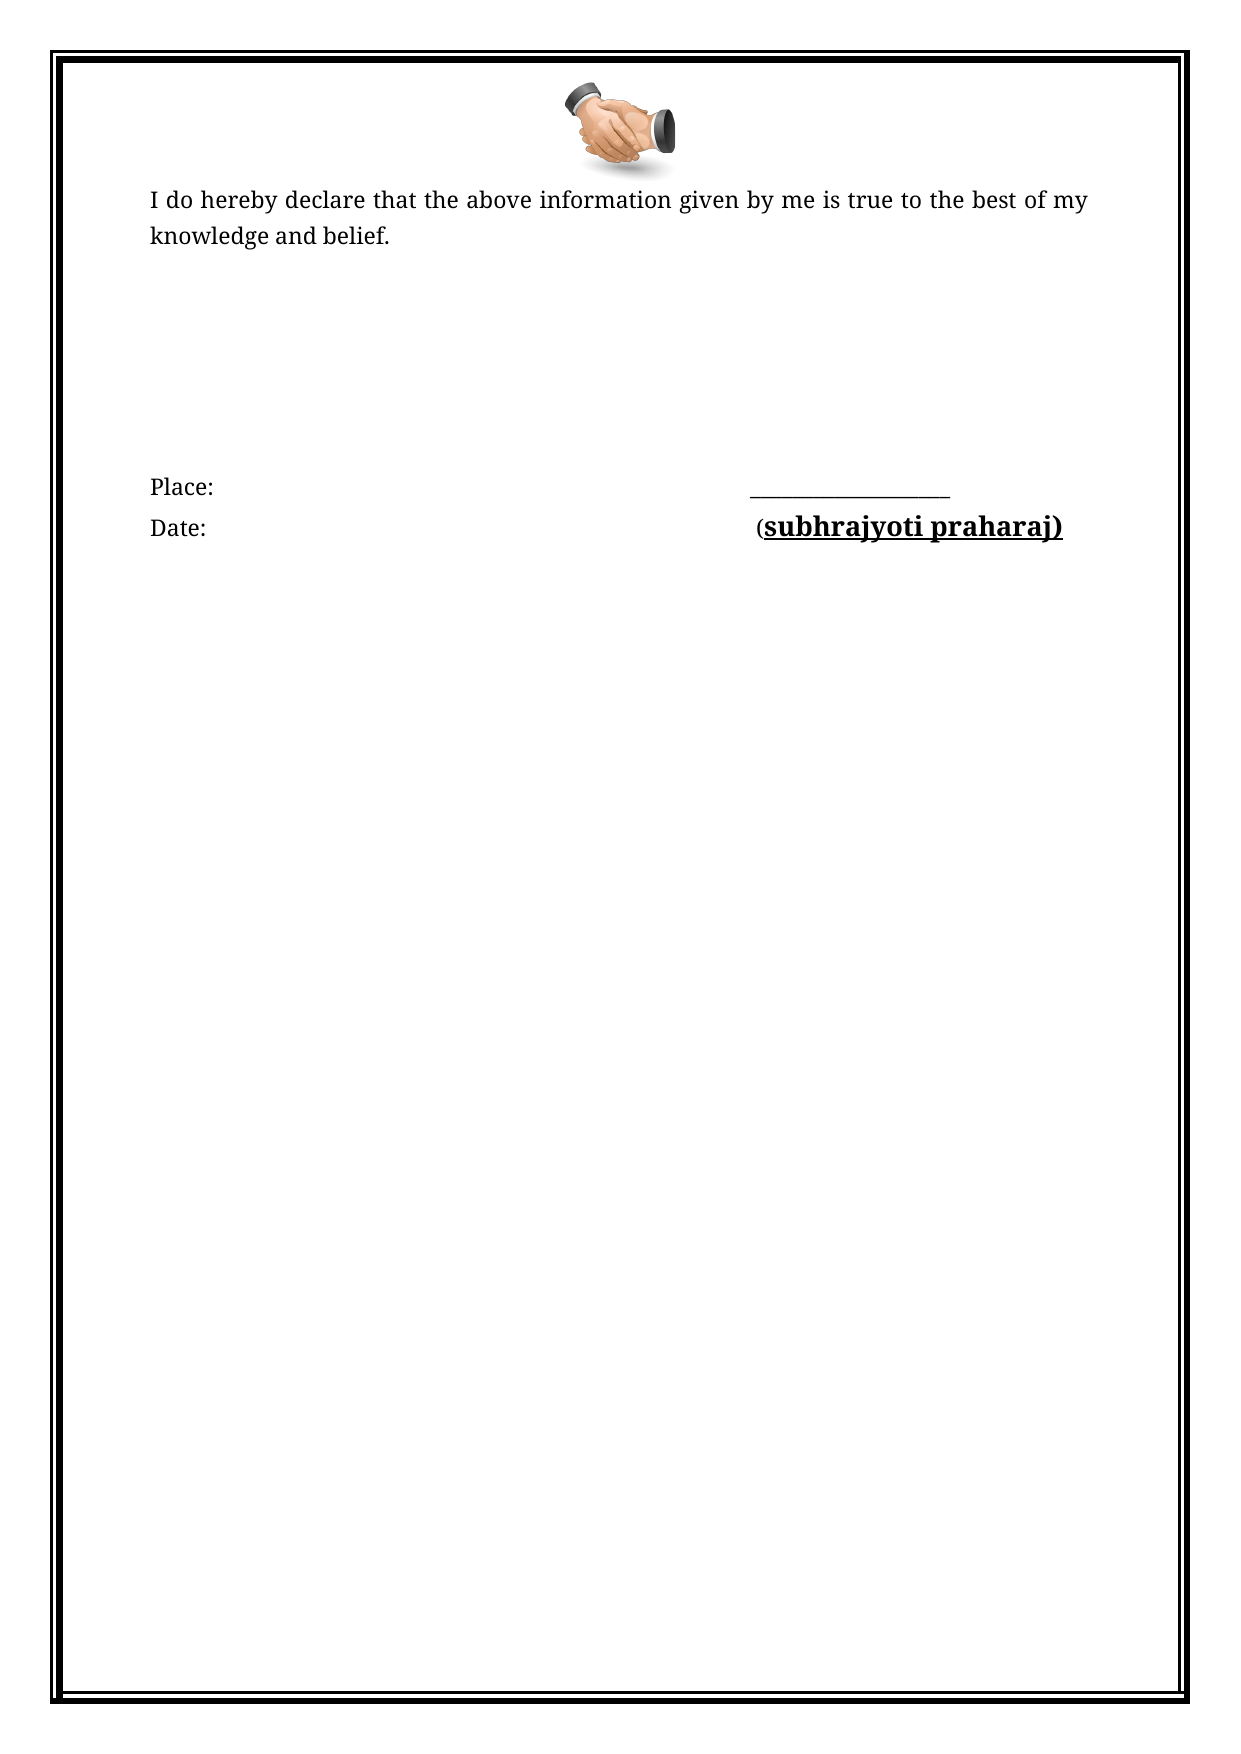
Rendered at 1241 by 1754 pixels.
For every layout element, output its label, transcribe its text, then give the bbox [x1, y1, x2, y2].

text Date: (subhrajyoti praharaj) [150, 507, 1090, 544]
text Place: ___________________ [150, 471, 1090, 503]
picture [565, 73, 676, 184]
text I do hereby declare that the above information given by me is true to the best of my knowledge and belief. [150, 184, 1090, 251]
